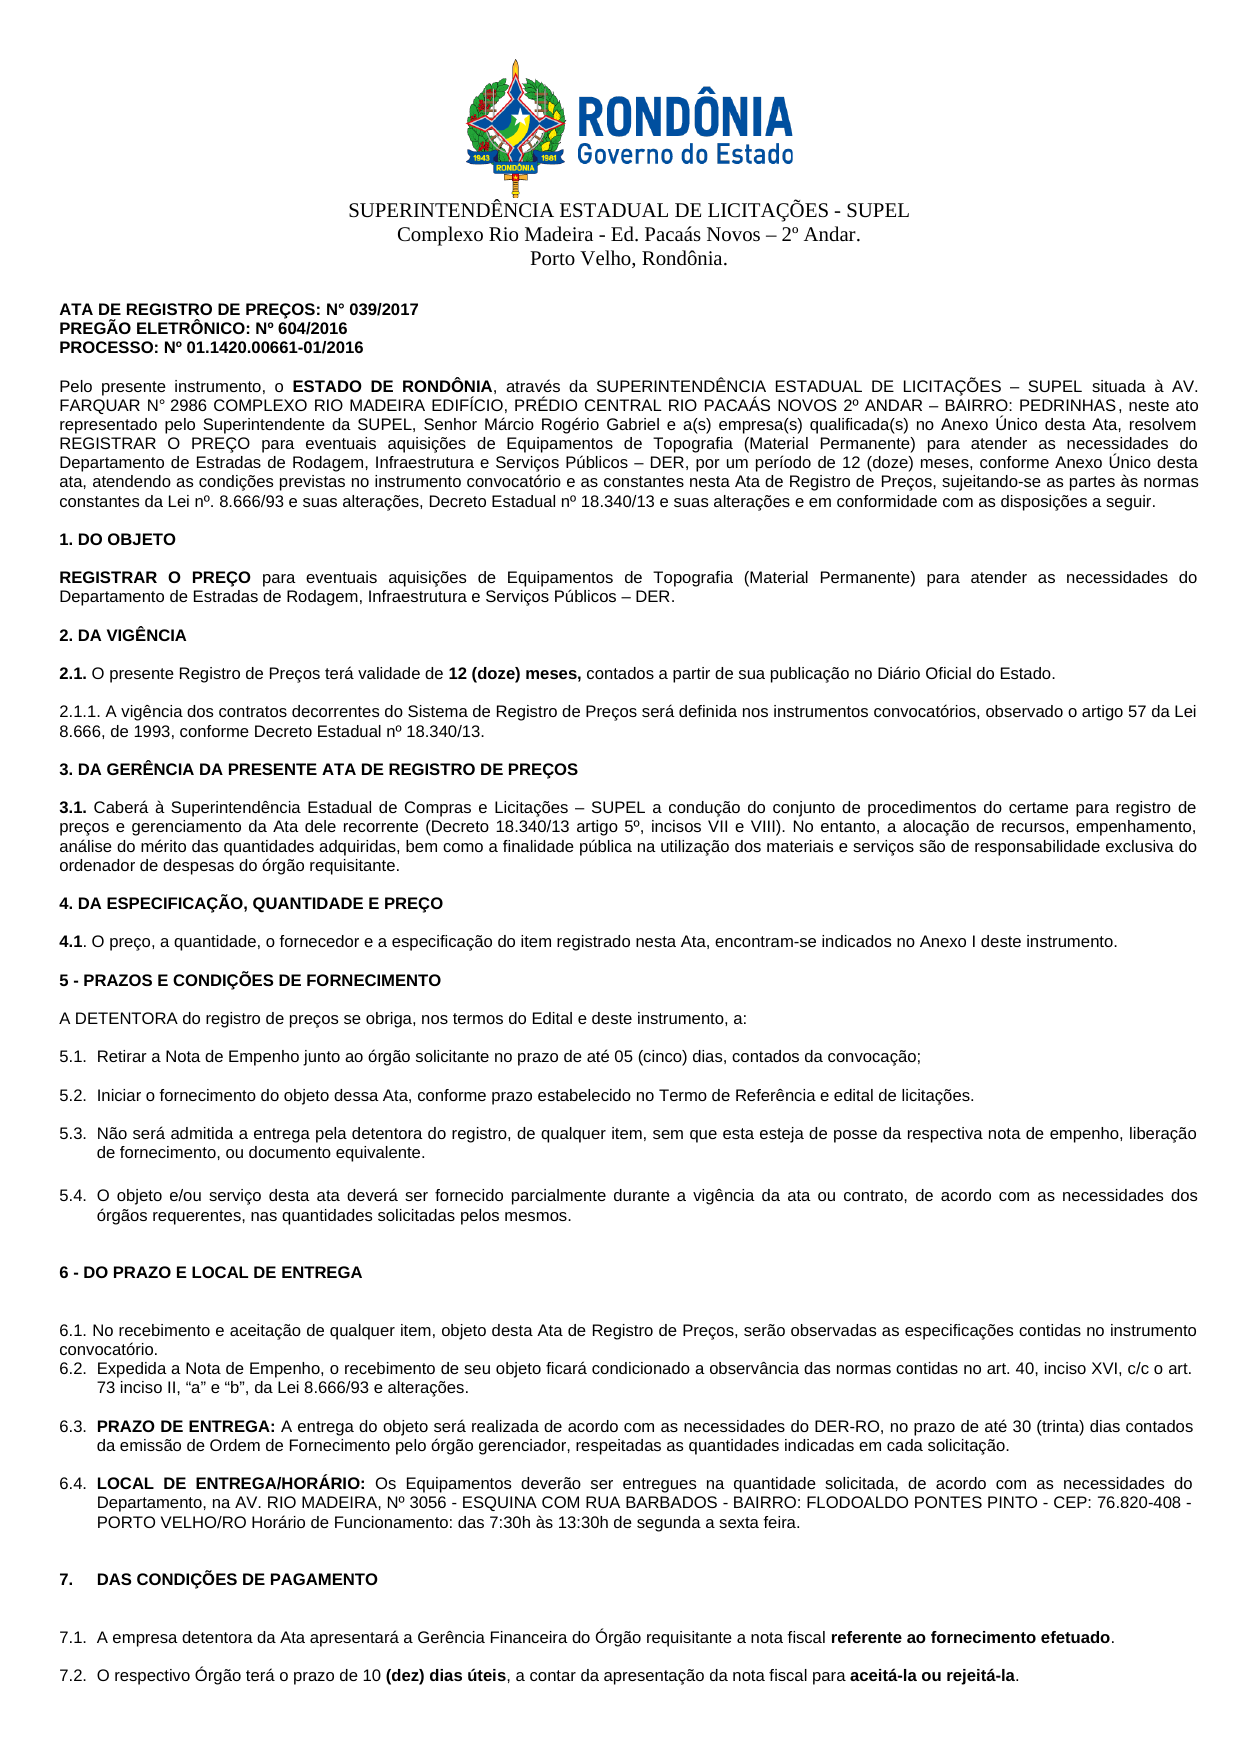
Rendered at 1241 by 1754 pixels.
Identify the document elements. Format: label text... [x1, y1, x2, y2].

text 3. DA GERÊNCIA DA PRESENTE ATA DE REGISTRO DE PREÇOS [59, 760, 1199, 779]
list O respectivo Órgão terá o prazo de 10 (dez) dias úteis, a contar da apresentação da nota fiscal para aceitá-la ou rejeitá-la. [59, 1666, 1199, 1685]
text PREGÃO ELETRÔNICO: Nº 604/2016 [59, 319, 1199, 338]
list LOCAL DE ENTREGA/HORÁRIO: Os Equipamentos deverão ser entregues na quantidade solicitada, de acordo com as necessidades do Departamento, na AV. RIO MADEIRA, Nº 3056 - ESQUINA COM RUA BARBADOS - BAIRRO: FLODOALDO PONTES PINTO - CEP: 76.820-408 - PORTO VELHO/RO Horário de Funcionamento: das 7:30h às 13:30h de segunda a sexta feira. [59, 1474, 1194, 1532]
list A empresa detentora da Ata apresentará a Gerência Financeira do Órgão requisitante a nota fiscal referente ao fornecimento efetuado. [59, 1627, 1199, 1647]
text 2. DA VIGÊNCIA [59, 626, 1199, 645]
text ATA DE REGISTRO DE PREÇOS: N° 039/2017 [59, 300, 1199, 319]
text Porto Velho, Rondônia. [59, 246, 1199, 270]
list PRAZO DE ENTREGA: A entrega do objeto será realizada de acordo com as necessidades do DER-RO, no prazo de até 30 (trinta) dias contados da emissão de Ordem de Fornecimento pelo órgão gerenciador, respeitadas as quantidades indicadas em cada solicitação. [59, 1417, 1194, 1455]
list Não será admitida a entrega pela detentora do registro, de qualquer item, sem que esta esteja de posse da respectiva nota de empenho, liberação de fornecimento, ou documento equivalente. [59, 1124, 1199, 1162]
text 4. DA ESPECIFICAÇÃO, QUANTIDADE E PREÇO [59, 894, 1199, 913]
list Retirar a Nota de Empenho junto ao órgão solicitante no prazo de até 05 (cinco) dias, contados da convocação; [59, 1047, 1199, 1066]
text 2.1.1. A vigência dos contratos decorrentes do Sistema de Registro de Preços será definida nos instrumentos convocatórios, observado o artigo 57 da Lei 8.666, de 1993, conforme Decreto Estadual nº 18.340/13. [59, 702, 1199, 741]
list O objeto e/ou serviço desta ata deverá ser fornecido parcialmente durante a vigência da ata ou contrato, de acordo com as necessidades dos órgãos requerentes, nas quantidades solicitadas pelos mesmos. [59, 1186, 1199, 1224]
text SUPERINTENDÊNCIA ESTADUAL DE LICITAÇÕES - SUPEL [59, 198, 1199, 222]
text Complexo Rio Madeira - Ed. Pacaás Novos – 2º Andar. [59, 222, 1199, 246]
text 2.1. O presente Registro de Preços terá validade de 12 (doze) meses, contados a partir de sua publicação no Diário Oficial do Estado. [59, 664, 1199, 683]
text 3.1. Caberá à Superintendência Estadual de Compras e Licitações – SUPEL a condução do conjunto de procedimentos do certame para registro de preços e gerenciamento da Ata dele recorrente (Decreto 18.340/13 artigo 5º, incisos VII e VIII). No entanto, a alocação de recursos, empenhamento, análise do mérito das quantidades adquiridas, bem como a finalidade pública na utilização dos materiais e serviços são de responsabilidade exclusiva do ordenador de despesas do órgão requisitante. [59, 798, 1199, 875]
text 1. DO OBJETO [59, 530, 1199, 549]
picture [465, 59, 793, 198]
text 5 - PRAZOS E CONDIÇÕES DE FORNECIMENTO [59, 971, 1199, 990]
list Expedida a Nota de Empenho, o recebimento de seu objeto ficará condicionado a observância das normas contidas no art. 40, inciso XVI, c/c o art. 73 inciso II, “a” e “b”, da Lei 8.666/93 e alterações. [59, 1359, 1194, 1397]
text REGISTRAR O PREÇO para eventuais aquisições de Equipamentos de Topografia (Material Permanente) para atender as necessidades do Departamento de Estradas de Rodagem, Infraestrutura e Serviços Públicos – DER. [59, 568, 1199, 606]
text 6 - DO PRAZO E LOCAL DE ENTREGA [59, 1263, 1199, 1282]
text PROCESSO: Nº 01.1420.00661-01/2016 [59, 338, 1199, 357]
text A DETENTORA do registro de preços se obriga, nos termos do Edital e deste instrumento, a: [59, 1009, 1199, 1028]
list Iniciar o fornecimento do objeto dessa Ata, conforme prazo estabelecido no Termo de Referência e edital de licitações. [59, 1086, 1199, 1105]
text 4.1. O preço, a quantidade, o fornecedor e a especificação do item registrado nesta Ata, encontram-se indicados no Anexo I deste instrumento. [59, 932, 1199, 951]
text Pelo presente instrumento, o ESTADO DE RONDÔNIA, através da SUPERINTENDÊNCIA ESTADUAL DE LICITAÇÕES – SUPEL situada à AV. FARQUAR N° 2986 COMPLEXO RIO MADEIRA EDIFÍCIO, PRÉDIO CENTRAL RIO PACAÁS NOVOS 2º ANDAR – BAIRRO: PEDRINHAS, neste ato representado pelo Superintendente da SUPEL, Senhor Márcio Rogério Gabriel e a(s) empresa(s) qualificada(s) no Anexo Único desta Ata, resolvem REGISTRAR O PREÇO para eventuais aquisições de Equipamentos de Topografia (Material Permanente) para atender as necessidades do Departamento de Estradas de Rodagem, Infraestrutura e Serviços Públicos – DER, por um período de 12 (doze) meses, conforme Anexo Único desta ata, atendendo as condições previstas no instrumento convocatório e as constantes nesta Ata de Registro de Preços, sujeitando-se as partes às normas constantes da Lei nº. 8.666/93 e suas alterações, Decreto Estadual nº 18.340/13 e suas alterações e em conformidade com as disposições a seguir. [59, 376, 1199, 511]
list DAS CONDIÇÕES DE PAGAMENTO [59, 1570, 1199, 1589]
text 6.1. No recebimento e aceitação de qualquer item, objeto desta Ata de Registro de Preços, serão observadas as especificações contidas no instrumento convocatório. [59, 1321, 1199, 1359]
